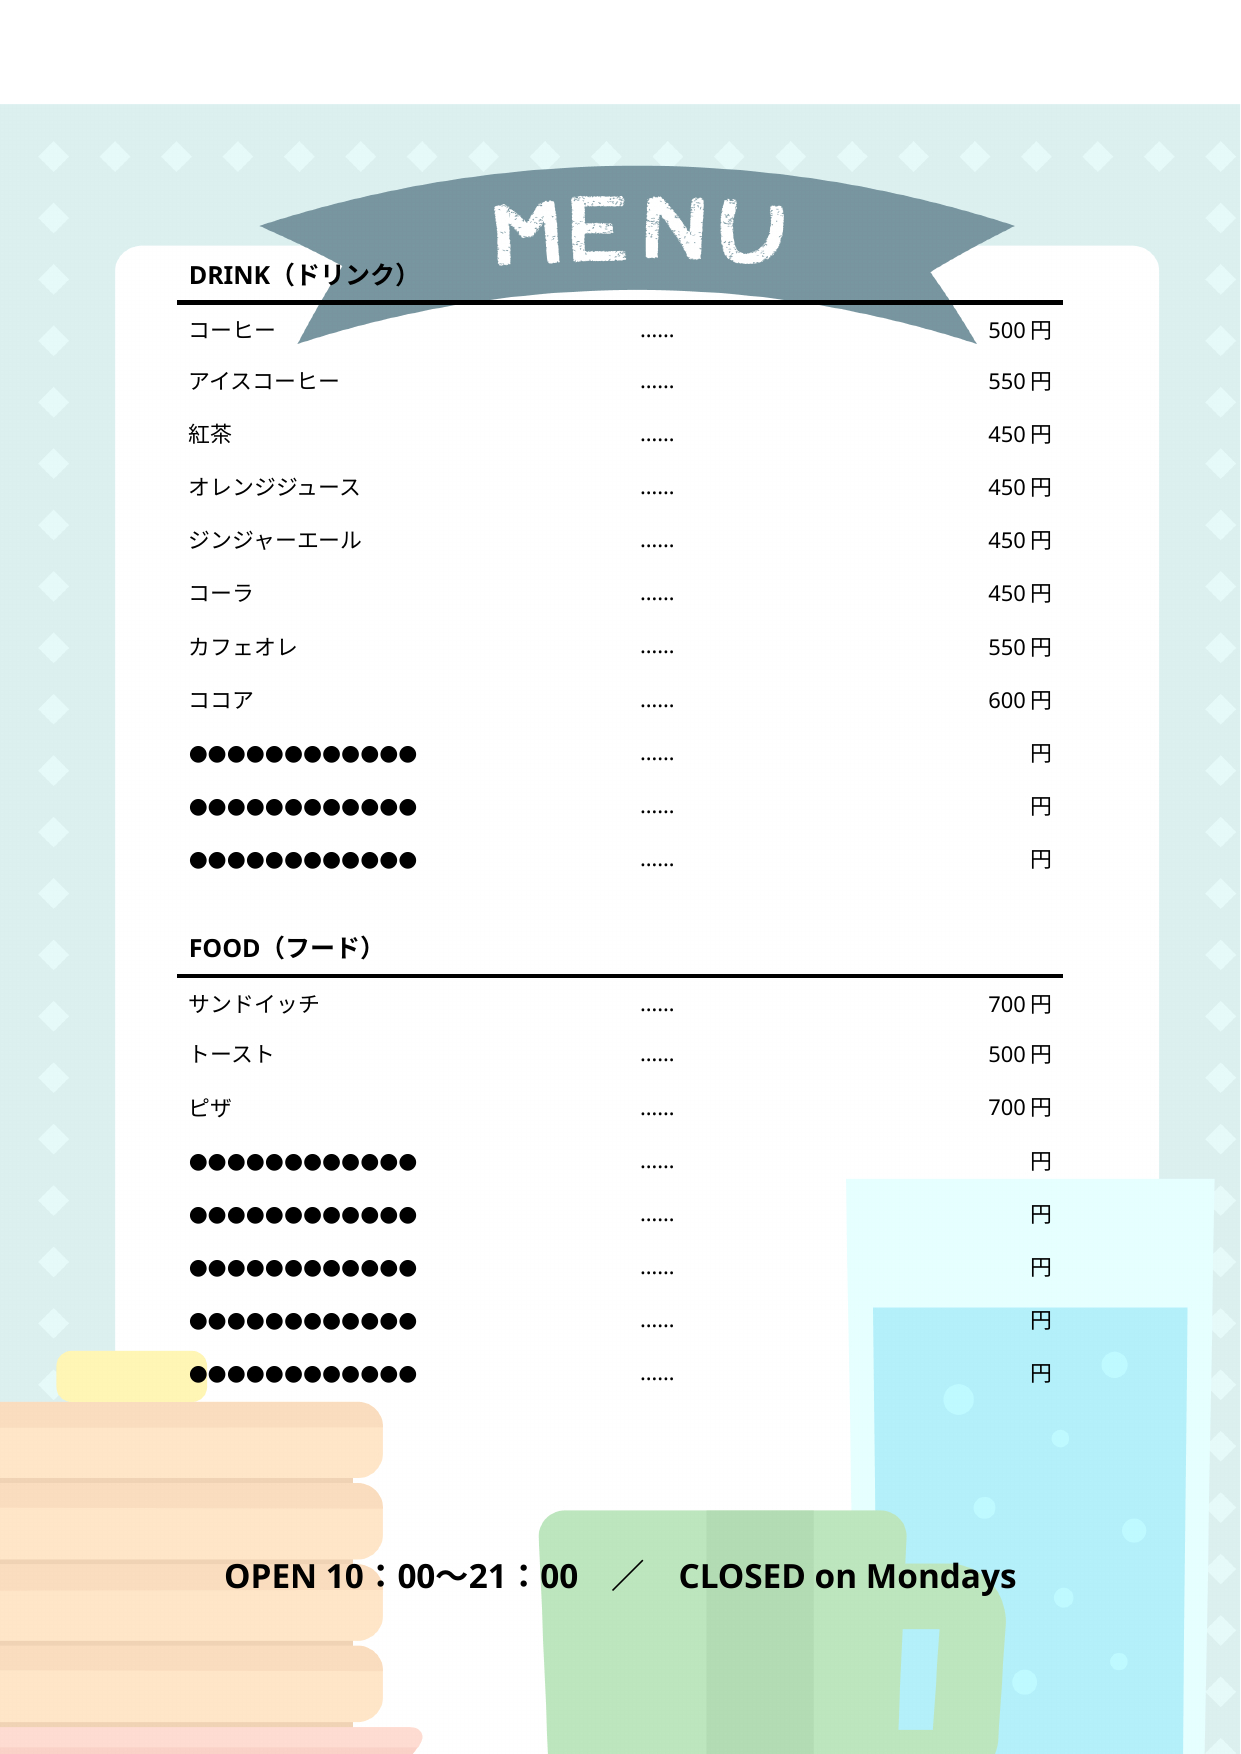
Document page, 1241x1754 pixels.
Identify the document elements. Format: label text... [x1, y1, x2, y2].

table_cell 500円 [694, 1027, 1063, 1080]
table_cell …… [620, 513, 694, 566]
table_cell 450円 [694, 513, 1063, 566]
table_cell 円 [694, 1186, 1063, 1239]
table_cell カフェオレ [177, 619, 620, 672]
table_cell 紅茶 [177, 406, 620, 459]
table_cell 550円 [694, 353, 1063, 406]
table_cell サンドイッチ [177, 978, 620, 1027]
table_cell 550円 [694, 619, 1063, 672]
table_cell …… [620, 1239, 694, 1292]
table_cell オレンジジュース [177, 460, 620, 513]
table_cell 円 [694, 1345, 1063, 1398]
table_cell ●●●●●●●●●●●● [177, 1292, 620, 1345]
table_cell 500円 [694, 305, 1063, 353]
table_cell 700円 [694, 978, 1063, 1027]
table_cell ●●●●●●●●●●●● [177, 1345, 620, 1398]
table_cell …… [620, 1027, 694, 1080]
table_cell 円 [694, 1292, 1063, 1345]
table_header DRINK（ドリンク） [177, 247, 1063, 300]
table_cell トースト [177, 1027, 620, 1080]
table_cell コーヒー [177, 305, 620, 353]
picture [0, 104, 1241, 1754]
table_cell …… [620, 978, 694, 1027]
table_cell ●●●●●●●●●●●● [177, 1133, 620, 1186]
table_header FOOD（フード） [177, 920, 1063, 973]
table_cell ●●●●●●●●●●●● [177, 778, 620, 831]
table_cell 450円 [694, 406, 1063, 459]
table_cell 450円 [694, 460, 1063, 513]
table_cell ココア [177, 672, 620, 725]
table_cell …… [620, 725, 694, 778]
table_cell ●●●●●●●●●●●● [177, 1239, 620, 1292]
table_cell アイスコーヒー [177, 353, 620, 406]
table_cell ●●●●●●●●●●●● [177, 1186, 620, 1239]
table_cell 円 [694, 1133, 1063, 1186]
table_cell …… [620, 1133, 694, 1186]
table_cell …… [620, 1186, 694, 1239]
table_cell …… [620, 406, 694, 459]
table_cell …… [620, 831, 694, 884]
table_cell …… [620, 566, 694, 619]
table_cell ●●●●●●●●●●●● [177, 725, 620, 778]
table_cell 円 [694, 725, 1063, 778]
table_cell 600円 [694, 672, 1063, 725]
table_header OPEN 10：00～21：00 ／ CLOSED on Mondays [148, 1550, 1093, 1598]
table_cell 円 [694, 1239, 1063, 1292]
table_cell …… [620, 353, 694, 406]
table_cell …… [620, 619, 694, 672]
table_cell 円 [694, 831, 1063, 884]
table_cell …… [620, 305, 694, 353]
table_cell ピザ [177, 1080, 620, 1133]
table_cell …… [620, 1292, 694, 1345]
table_cell 円 [694, 778, 1063, 831]
table_cell コーラ [177, 566, 620, 619]
table_cell 450円 [694, 566, 1063, 619]
table_cell …… [620, 1080, 694, 1133]
table_cell …… [620, 778, 694, 831]
table_cell 700円 [694, 1080, 1063, 1133]
table_cell …… [620, 1345, 694, 1398]
table_cell …… [620, 672, 694, 725]
table_cell ●●●●●●●●●●●● [177, 831, 620, 884]
table_cell …… [620, 460, 694, 513]
table_cell ジンジャーエール [177, 513, 620, 566]
